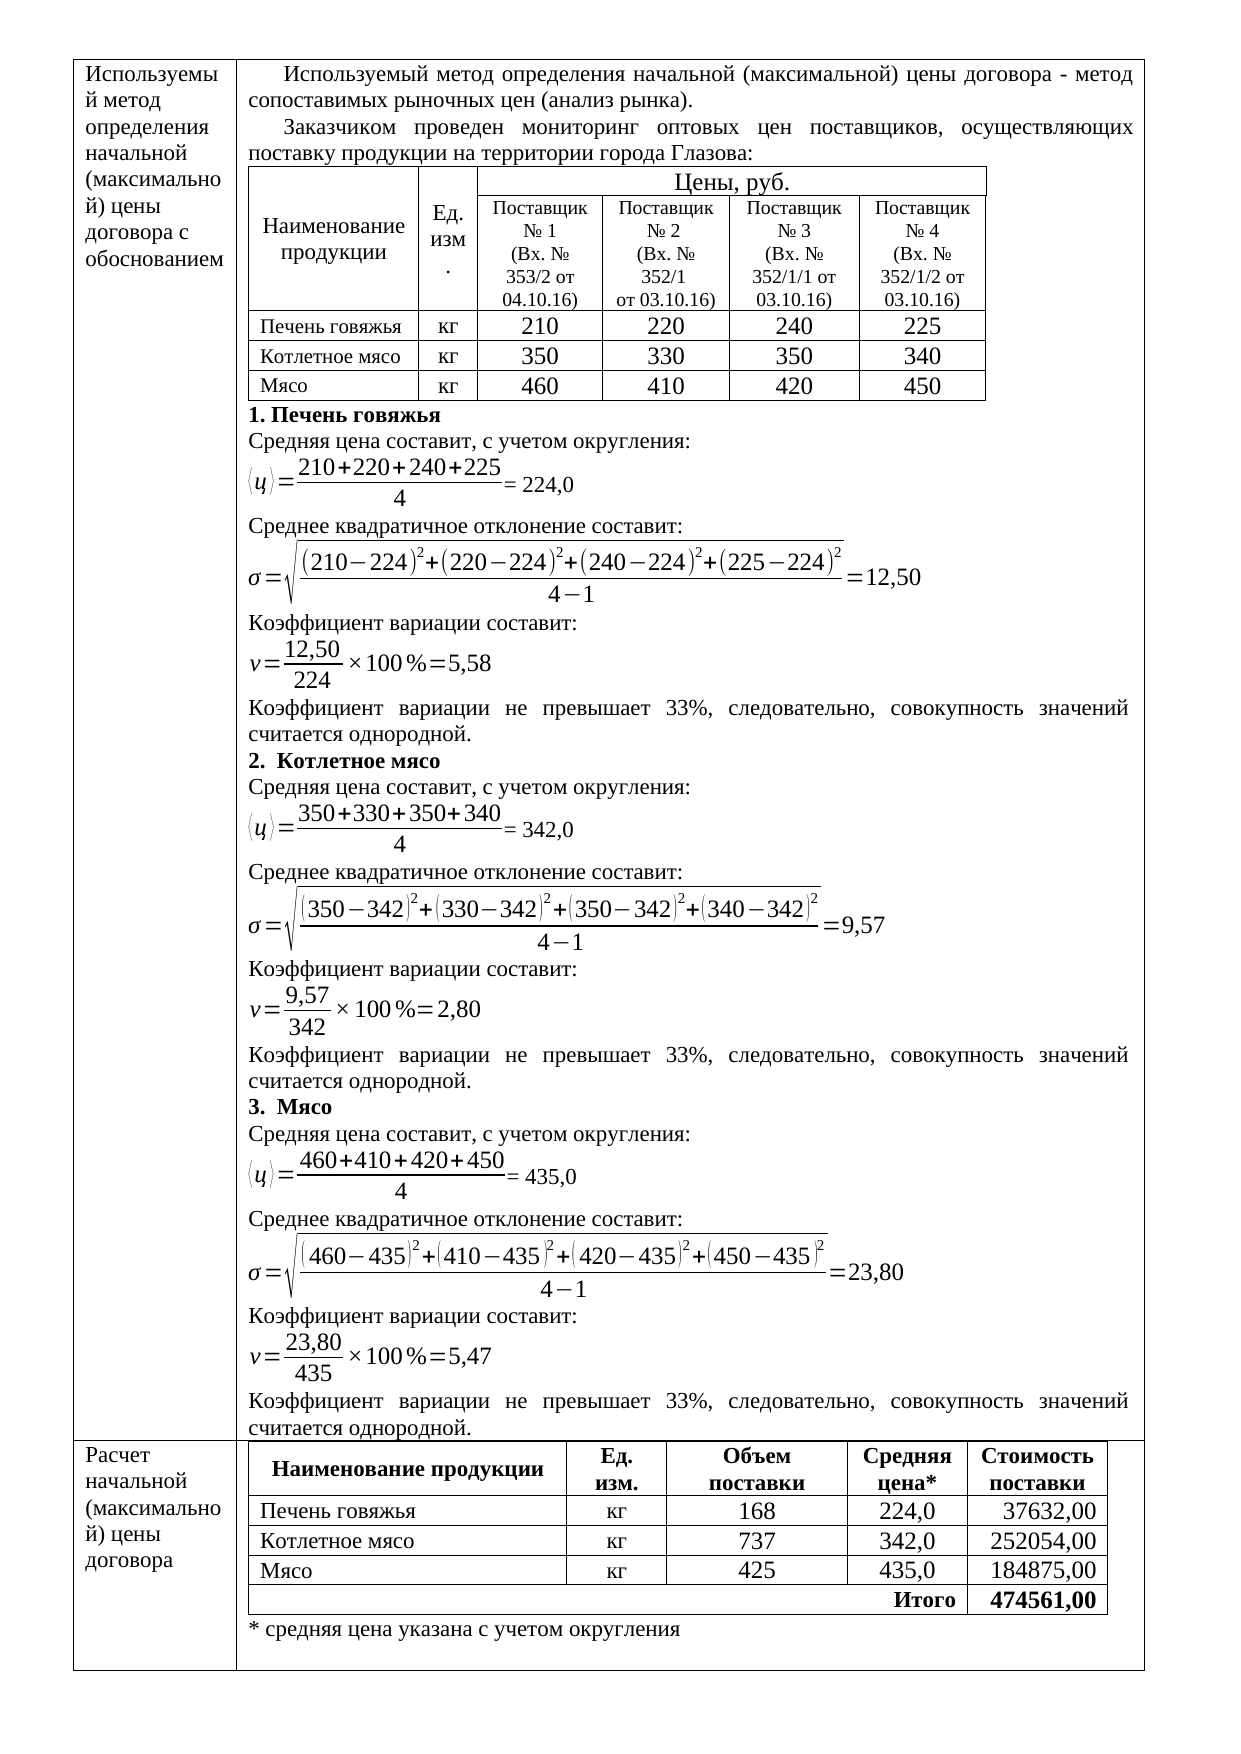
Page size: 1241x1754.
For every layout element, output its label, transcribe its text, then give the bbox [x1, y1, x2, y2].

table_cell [74, 1441, 236, 1670]
table_cell Используемый метод определения начальной (максимальной) цены договора с обоснованием [74, 60, 236, 1440]
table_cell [237, 1441, 1144, 1670]
